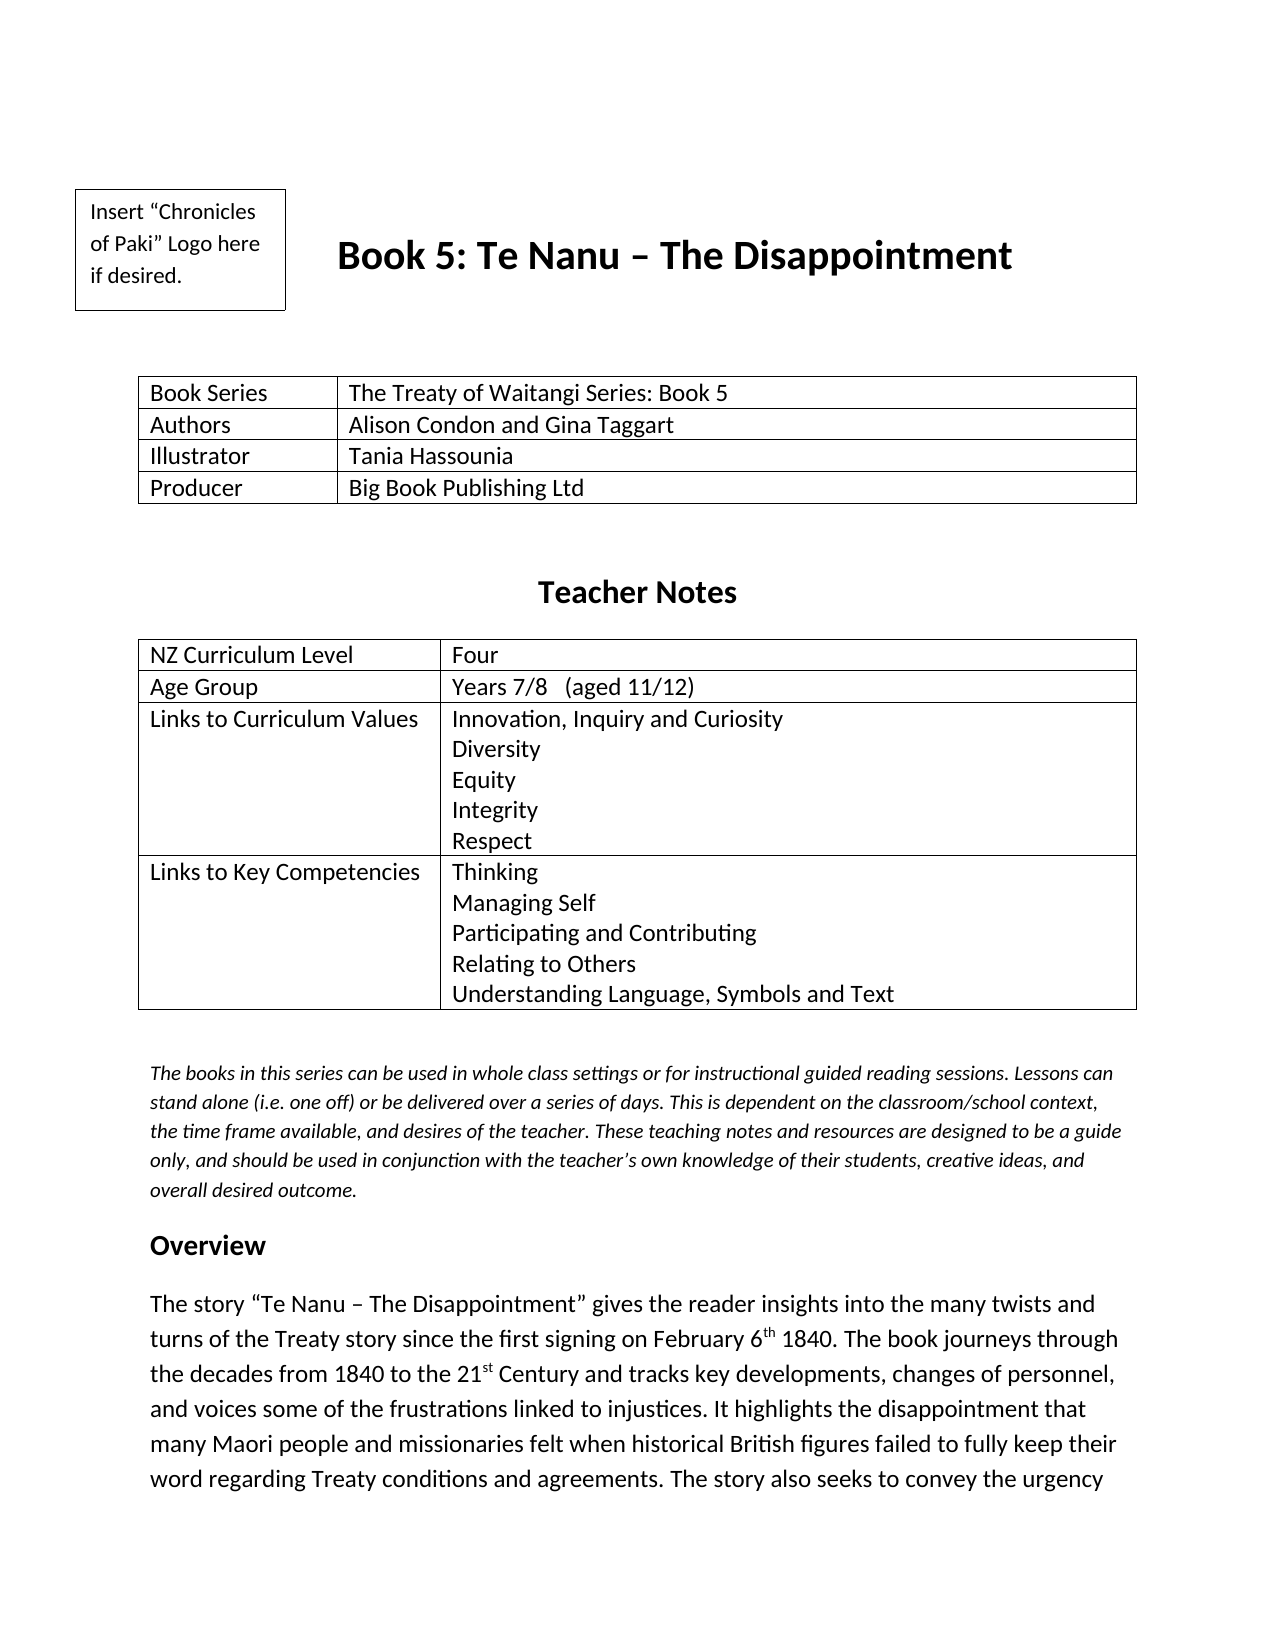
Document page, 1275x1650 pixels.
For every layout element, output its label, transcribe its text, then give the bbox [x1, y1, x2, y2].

table_header Book Series [139, 377, 337, 408]
table_cell Big Book Publishing Ltd [338, 472, 1136, 502]
table_cell Alison Condon and Gina Taggart [338, 409, 1136, 439]
table_cell Links to Curriculum Values [139, 703, 440, 855]
table_cell Tania Hassounia [338, 440, 1136, 471]
table_cell Authors [139, 409, 337, 439]
text Overview [150, 1227, 1125, 1262]
table_cell Age Group [139, 671, 440, 702]
table_cell Illustrator [139, 440, 337, 471]
text Teacher Notes [150, 571, 1125, 612]
table_cell Innovation, Inquiry and Curiosity Diversity Equity Integrity Respect [441, 703, 1136, 855]
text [150, 1288, 1125, 1494]
table_header NZ Curriculum Level [139, 640, 440, 670]
table_header The Treaty of Waitangi Series: Book 5 [338, 377, 1136, 408]
table_header Four [441, 640, 1136, 670]
table_cell Years 7/8 (aged 11/12) [441, 671, 1136, 702]
text The books in this series can be used in whole class settings or for instructional guided reading sessions. Lessons can stand alone (i.e. one off) or be delivered over a series of days. This is dependent on the classroom/school context, the time frame available, and desires of the teacher. These teaching notes and resources are designed to be a guide only, and should be used in conjunction with the teacher’s own knowledge of their students, creative ideas, and overall desired outcome. [150, 1060, 1125, 1202]
table_cell Links to Key Competencies [139, 856, 440, 1009]
text Book 5: Te Nanu – The Disappointment [286, 229, 1125, 280]
table_cell Thinking Managing Self Participating and Contributing Relating to Others Understanding Language, Symbols and Text [441, 856, 1136, 1009]
table_cell Producer [139, 472, 337, 502]
